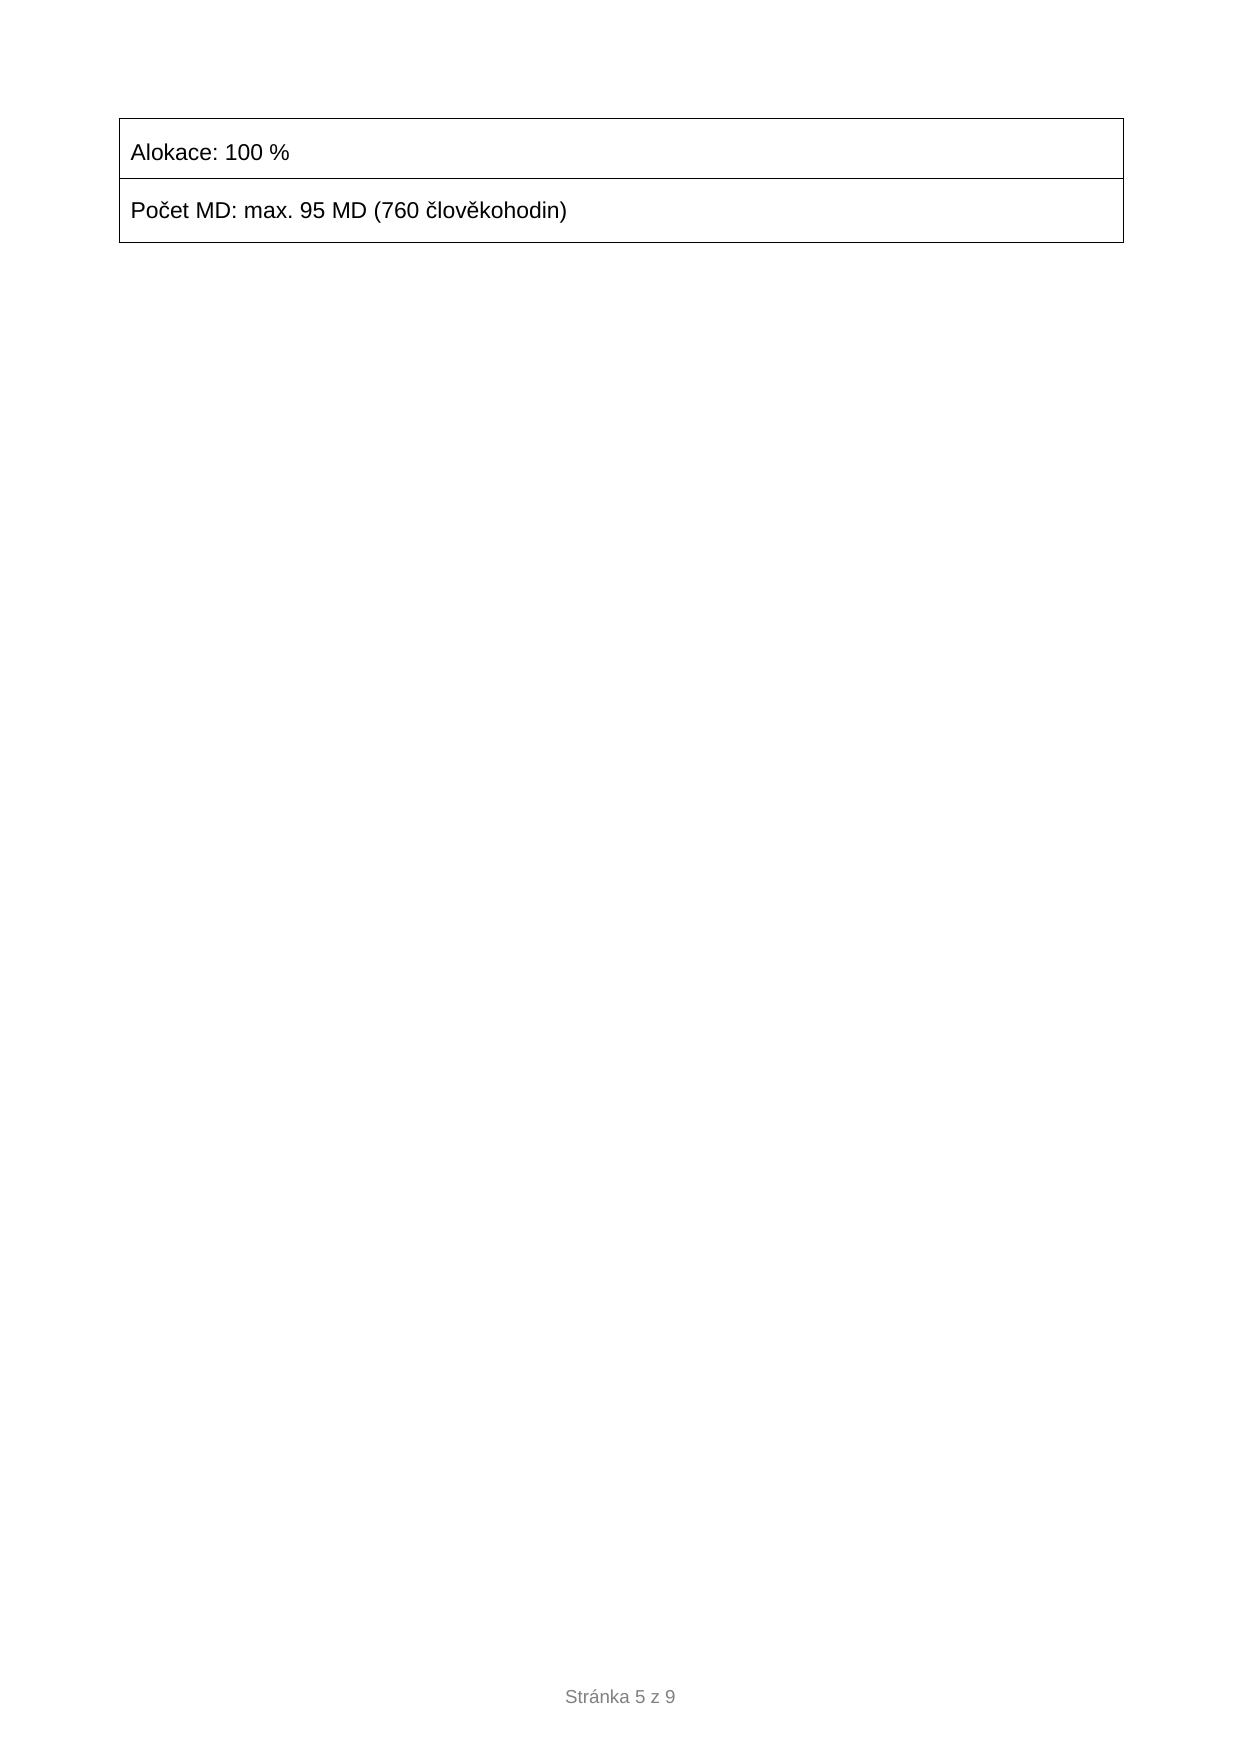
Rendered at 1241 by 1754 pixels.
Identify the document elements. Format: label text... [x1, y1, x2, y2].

table_cell Počet MD: max. 95 MD (760 člověkohodin) [120, 179, 1123, 242]
table_header Alokace: 100 % [120, 119, 1123, 178]
